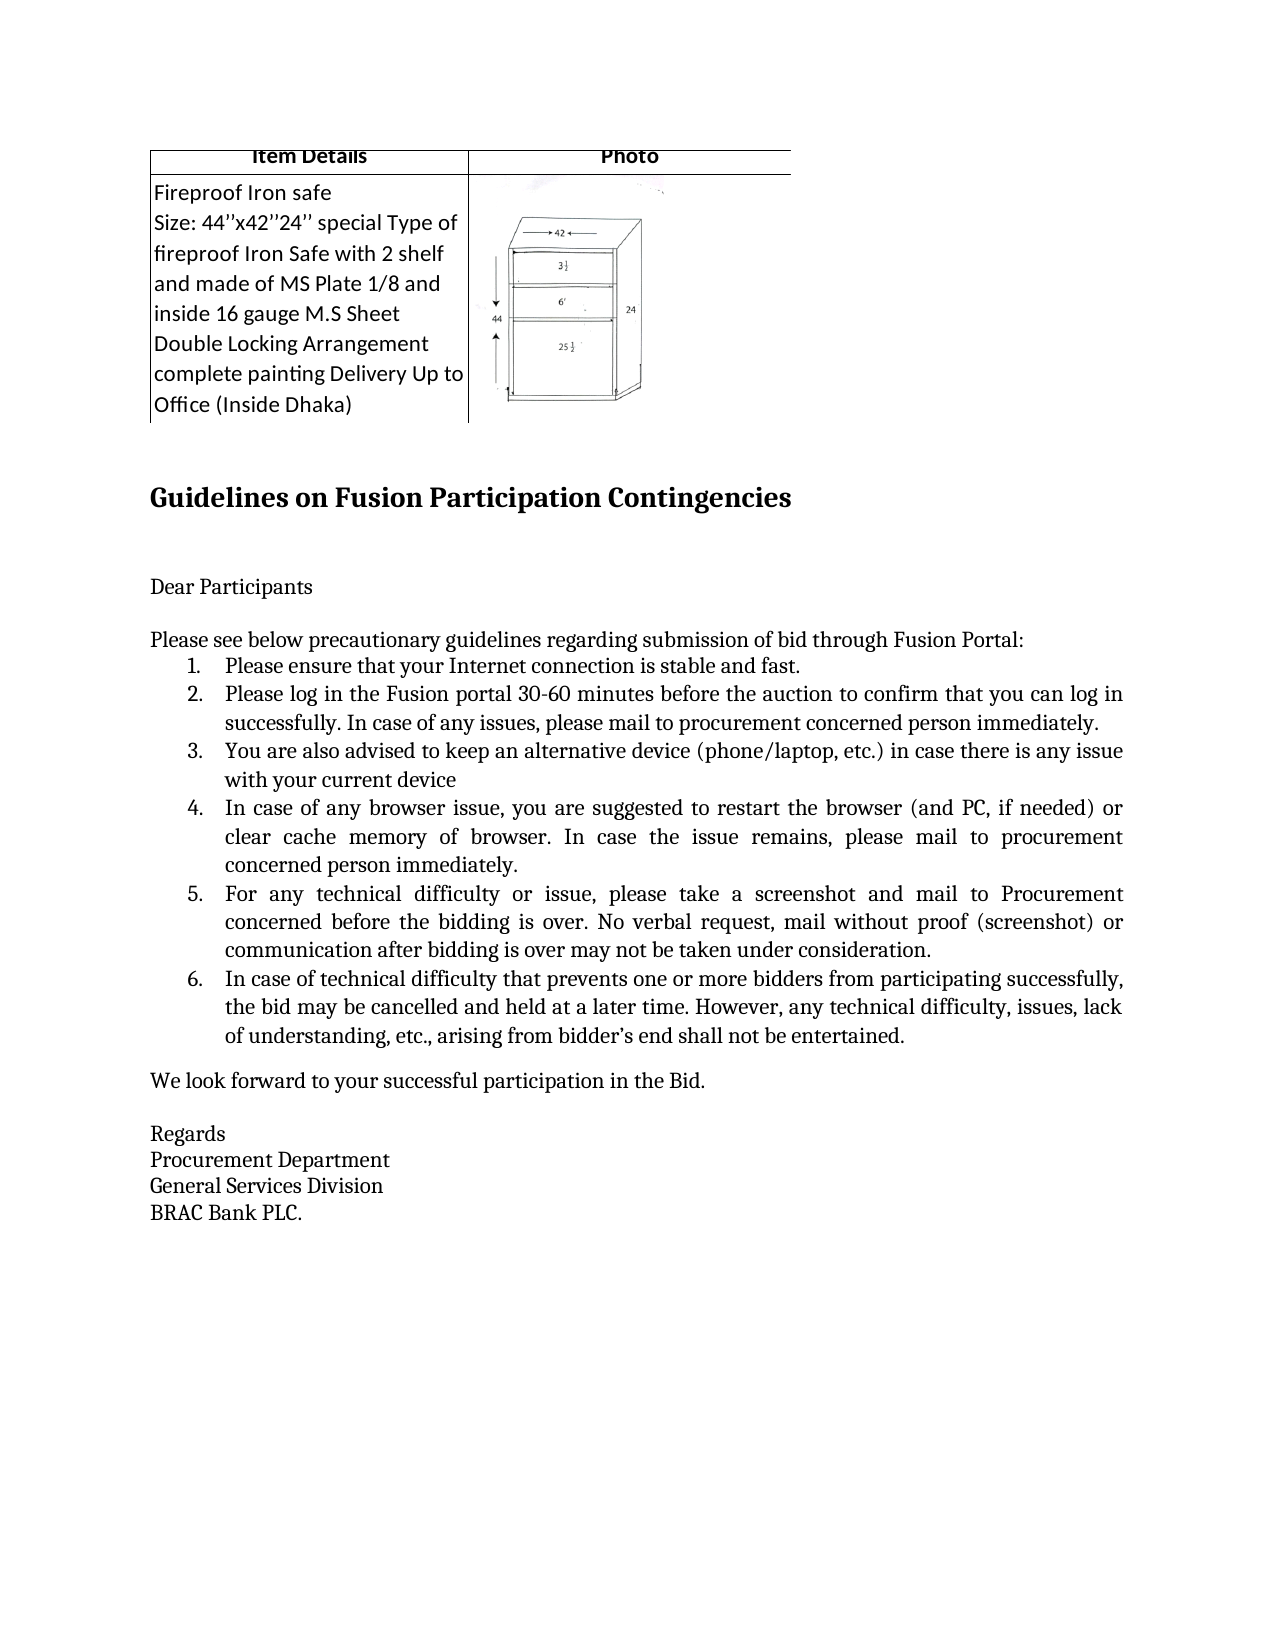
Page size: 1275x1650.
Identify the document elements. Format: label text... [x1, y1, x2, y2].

list You are also advised to keep an alternative device (phone/laptop, etc.) in case there is any issue with your current device [187, 738, 1125, 793]
text BRAC Bank PLC. [150, 1199, 1125, 1226]
text We look forward to your successful participation in the Bid. [150, 1068, 1125, 1094]
text Dear Participants [150, 574, 1125, 600]
text Guidelines on Fusion Participation Contingencies [150, 481, 1125, 514]
text Please see below precautionary guidelines regarding submission of bid through Fusion Portal: [150, 626, 1125, 653]
list For any technical difficulty or issue, please take a screenshot and mail to Procurement concerned before the bidding is over. No verbal request, mail without proof (screenshot) or communication after bidding is over may not be taken under consideration. [187, 880, 1125, 963]
list Please ensure that your Internet connection is stable and fast. [187, 653, 1125, 679]
text Regards [150, 1120, 1125, 1147]
text Procurement Department [150, 1147, 1125, 1173]
text General Services Division [150, 1173, 1125, 1199]
list Please log in the Fusion portal 30-60 minutes before the auction to confirm that you can log in successfully. In case of any issues, please mail to procurement concerned person immediately. [187, 681, 1125, 736]
list In case of any browser issue, you are suggested to restart the browser (and PC, if needed) or clear cache memory of browser. In case the issue remains, please mail to procurement concerned person immediately. [187, 795, 1125, 878]
list In case of technical difficulty that prevents one or more bidders from participating successfully, the bid may be cancelled and held at a later time. However, any technical difficulty, issues, lack of understanding, etc., arising from bidder’s end shall not be entertained. [187, 966, 1125, 1049]
